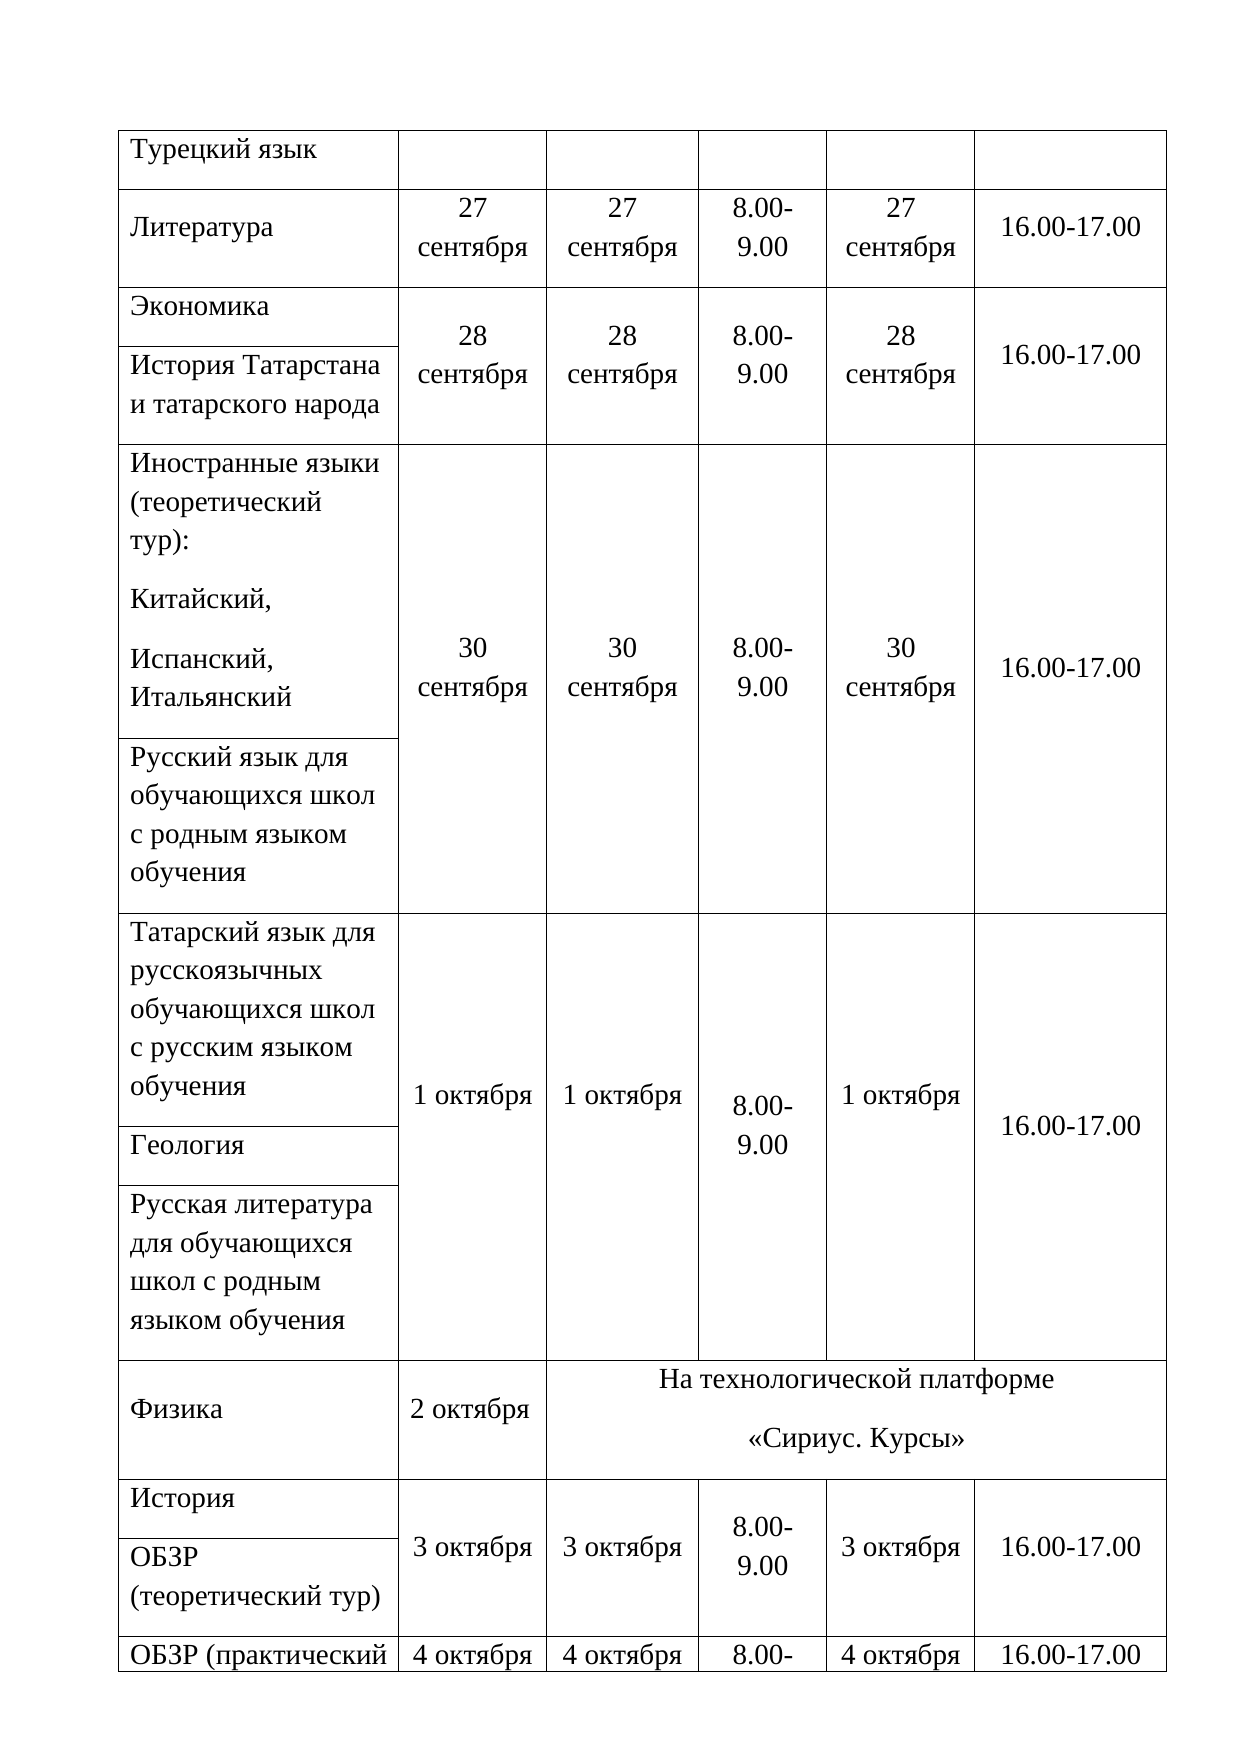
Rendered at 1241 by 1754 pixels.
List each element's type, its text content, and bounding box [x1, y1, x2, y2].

table_cell История Татарстана и татарского народа [119, 347, 398, 444]
table_cell Татарский язык для русскоязычных обучающихся школ с русским языком обучения [119, 914, 398, 1126]
table_cell ОБЗР (теоретический тур) [119, 1539, 398, 1636]
table_cell 3 октября [547, 1480, 698, 1636]
table_cell 27 сентября [547, 190, 698, 287]
table_cell 28 сентября [399, 288, 546, 444]
table_cell Геология [119, 1127, 398, 1185]
table_cell 8.00-9.00 [699, 1637, 826, 1671]
table_cell 16.00-17.00 [975, 445, 1166, 913]
table_cell Иностранные языки (теоретический тур): Китайский, Испанский, Итальянский [119, 445, 398, 738]
table_cell Физика [119, 1361, 398, 1479]
table_cell 1 октября [399, 914, 546, 1360]
table_cell 30 сентября [399, 445, 546, 913]
table_cell 8.00-9.00 [699, 190, 826, 287]
table_cell Русская литература для обучающихся школ с родным языком обучения [119, 1186, 398, 1360]
table_cell 1 октября [827, 914, 974, 1360]
table_cell 8.00-9.00 [699, 445, 826, 913]
table_cell 30 сентября [827, 445, 974, 913]
table_cell 16.00-17.00 [975, 1637, 1166, 1671]
table_cell 16.00-17.00 [975, 288, 1166, 444]
table_cell 27 сентября [399, 190, 546, 287]
table_cell Литература [119, 190, 398, 287]
table_cell 4 октября [827, 1637, 974, 1671]
table_cell 8.00-9.00 [699, 914, 826, 1360]
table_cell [119, 1637, 398, 1671]
table_cell 8.00-9.00 [699, 288, 826, 444]
table_cell 16.00-17.00 [975, 1480, 1166, 1636]
table_cell 4 октября [547, 1637, 698, 1671]
table_cell 16.00-17.00 [975, 914, 1166, 1360]
table_cell 30 сентября [547, 445, 698, 913]
table_cell 4 октября [399, 1637, 546, 1671]
table_cell Русский язык для обучающихся школ с родным языком обучения [119, 739, 398, 913]
table_cell 2 октября [399, 1361, 546, 1479]
table_cell 28 сентября [547, 288, 698, 444]
table_cell 28 сентября [827, 288, 974, 444]
table_cell 27 сентября [827, 190, 974, 287]
table_cell История [119, 1480, 398, 1538]
table_cell Турецкий язык [119, 131, 398, 189]
table_cell 1 октября [547, 914, 698, 1360]
table_cell 3 октября [827, 1480, 974, 1636]
table_cell На технологической платформе «Сириус. Курсы» [547, 1361, 1166, 1479]
table_cell 8.00-9.00 [699, 1480, 826, 1636]
table_cell 16.00-17.00 [975, 190, 1166, 287]
table_cell Экономика [119, 288, 398, 346]
table_cell 3 октября [399, 1480, 546, 1636]
